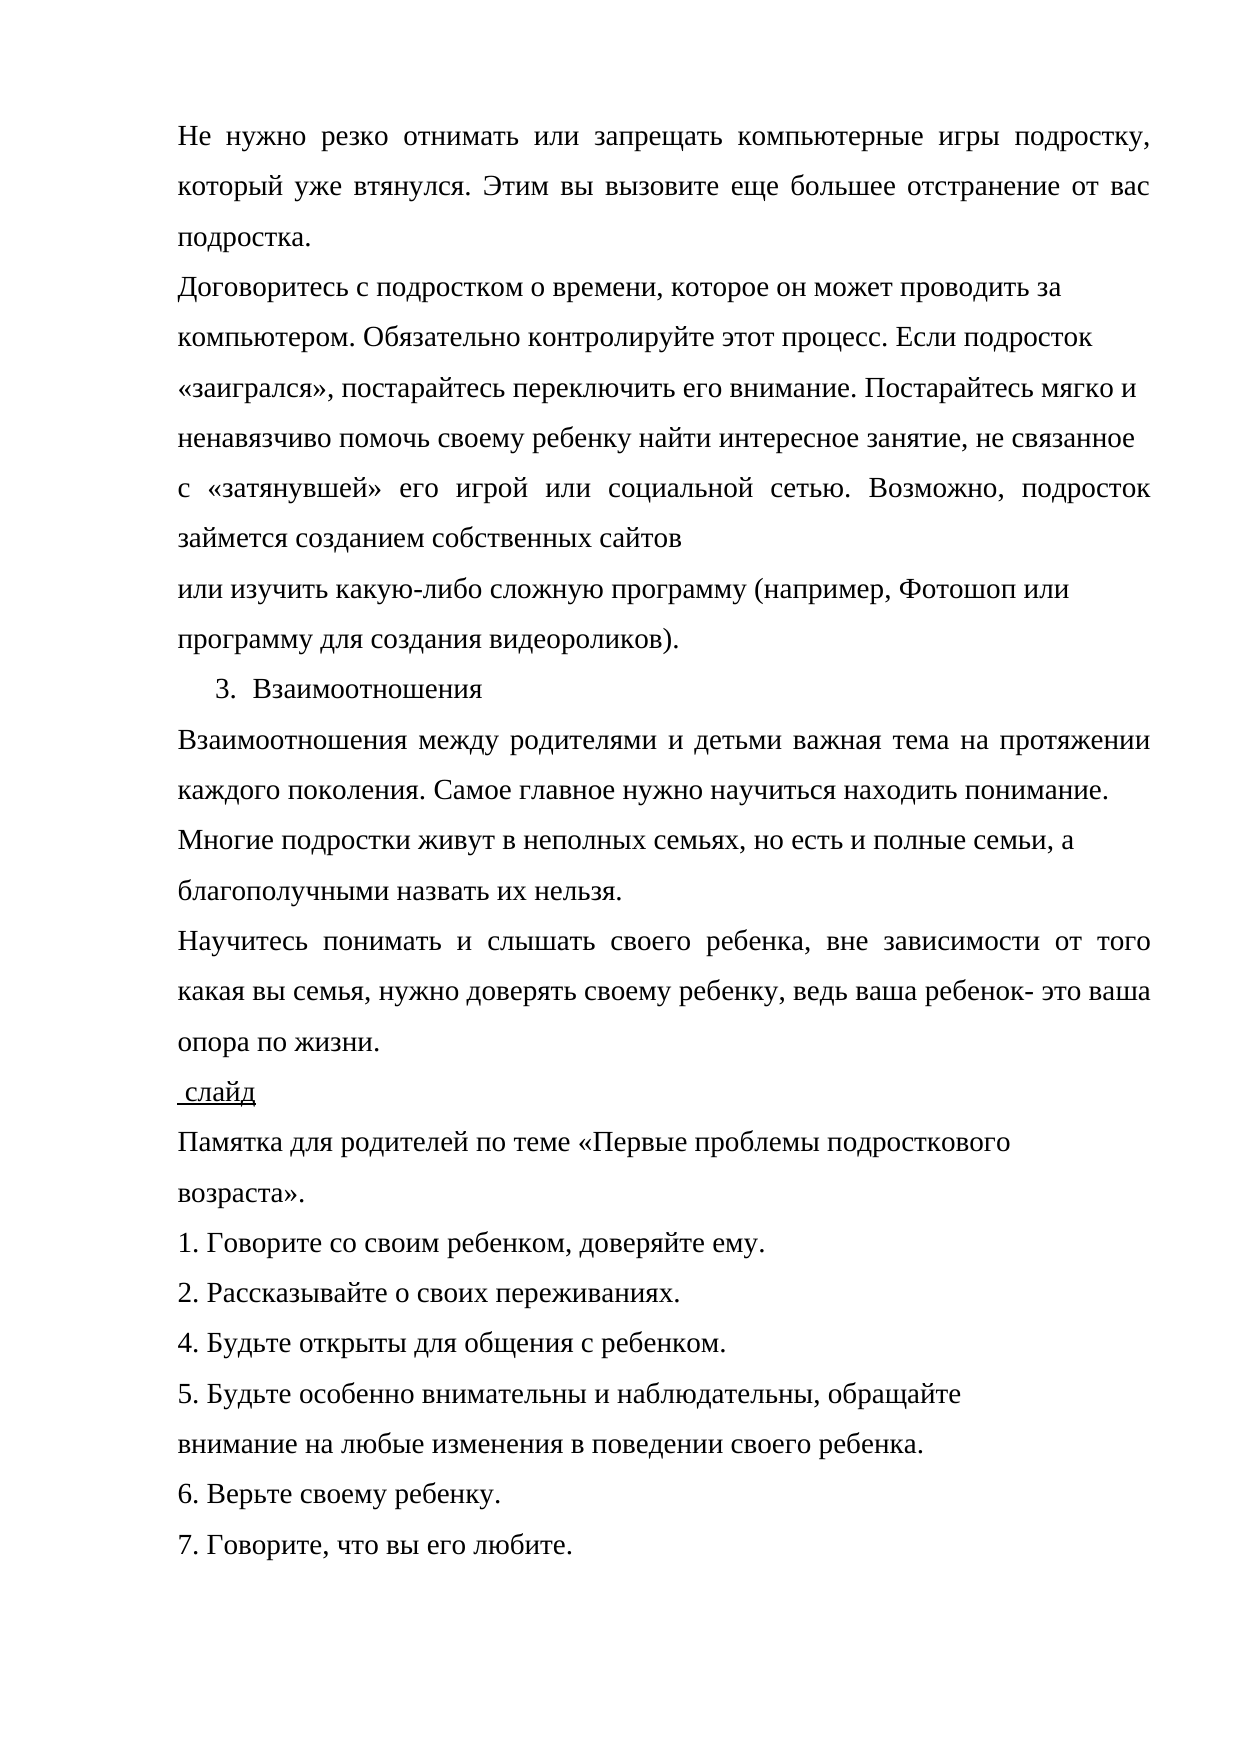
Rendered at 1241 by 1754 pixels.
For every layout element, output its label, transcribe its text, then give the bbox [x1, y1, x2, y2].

text или изучить какую-либо сложную программу (например, Фотошоп или [177, 571, 1152, 604]
text Взаимоотношения между родителями и детьми важная тема на протяжении каждого поколения. Самое главное нужно научиться находить понимание. [177, 722, 1152, 806]
text 6. Верьте своему ребенку. [177, 1477, 1152, 1510]
text Научитесь понимать и слышать своего ребенка, вне зависимости от того какая вы семья, нужно доверять своему ребенку, ведь ваша ребенок- это ваша опора по жизни. [177, 923, 1152, 1057]
text Не нужно резко отнимать или запрещать компьютерные игры подростку, который уже втянулся. Этим вы вызовите еще большее отстранение от вас подростка. [177, 118, 1152, 252]
text благополучными назвать их нельзя. [177, 873, 1152, 906]
text программу для создания видеороликов). [177, 621, 1152, 655]
list Взаимоотношения [215, 672, 1152, 705]
text 5. Будьте особенно внимательны и наблюдательны, обращайте [177, 1376, 1152, 1409]
text «заигрался», постарайтесь переключить его внимание. Постарайтесь мягко и [177, 370, 1152, 403]
text ненавязчиво помочь своему ребенку найти интересное занятие, не связанное [177, 420, 1152, 453]
text 2. Рассказывайте о своих переживаниях. [177, 1275, 1152, 1309]
text с «затянувшей» его игрой или социальной сетью. Возможно, подросток займется созданием собственных сайтов [177, 470, 1152, 554]
text Памятка для родителей по теме «Первые проблемы подросткового [177, 1124, 1152, 1158]
text 7. Говорите, что вы его любите. [177, 1527, 1152, 1560]
text компьютером. Обязательно контролируйте этот процесс. Если подросток [177, 319, 1152, 353]
text Многие подростки живут в неполных семьях, но есть и полные семьи, а [177, 822, 1152, 856]
text 1. Говорите со своим ребенком, доверяйте ему. [177, 1225, 1152, 1258]
text слайд [177, 1074, 1152, 1108]
text 4. Будьте открыты для общения с ребенком. [177, 1326, 1152, 1359]
text Договоритесь с подростком о времени, которое он может проводить за [177, 269, 1152, 303]
text возраста». [177, 1175, 1152, 1208]
text внимание на любые изменения в поведении своего ребенка. [177, 1426, 1152, 1460]
